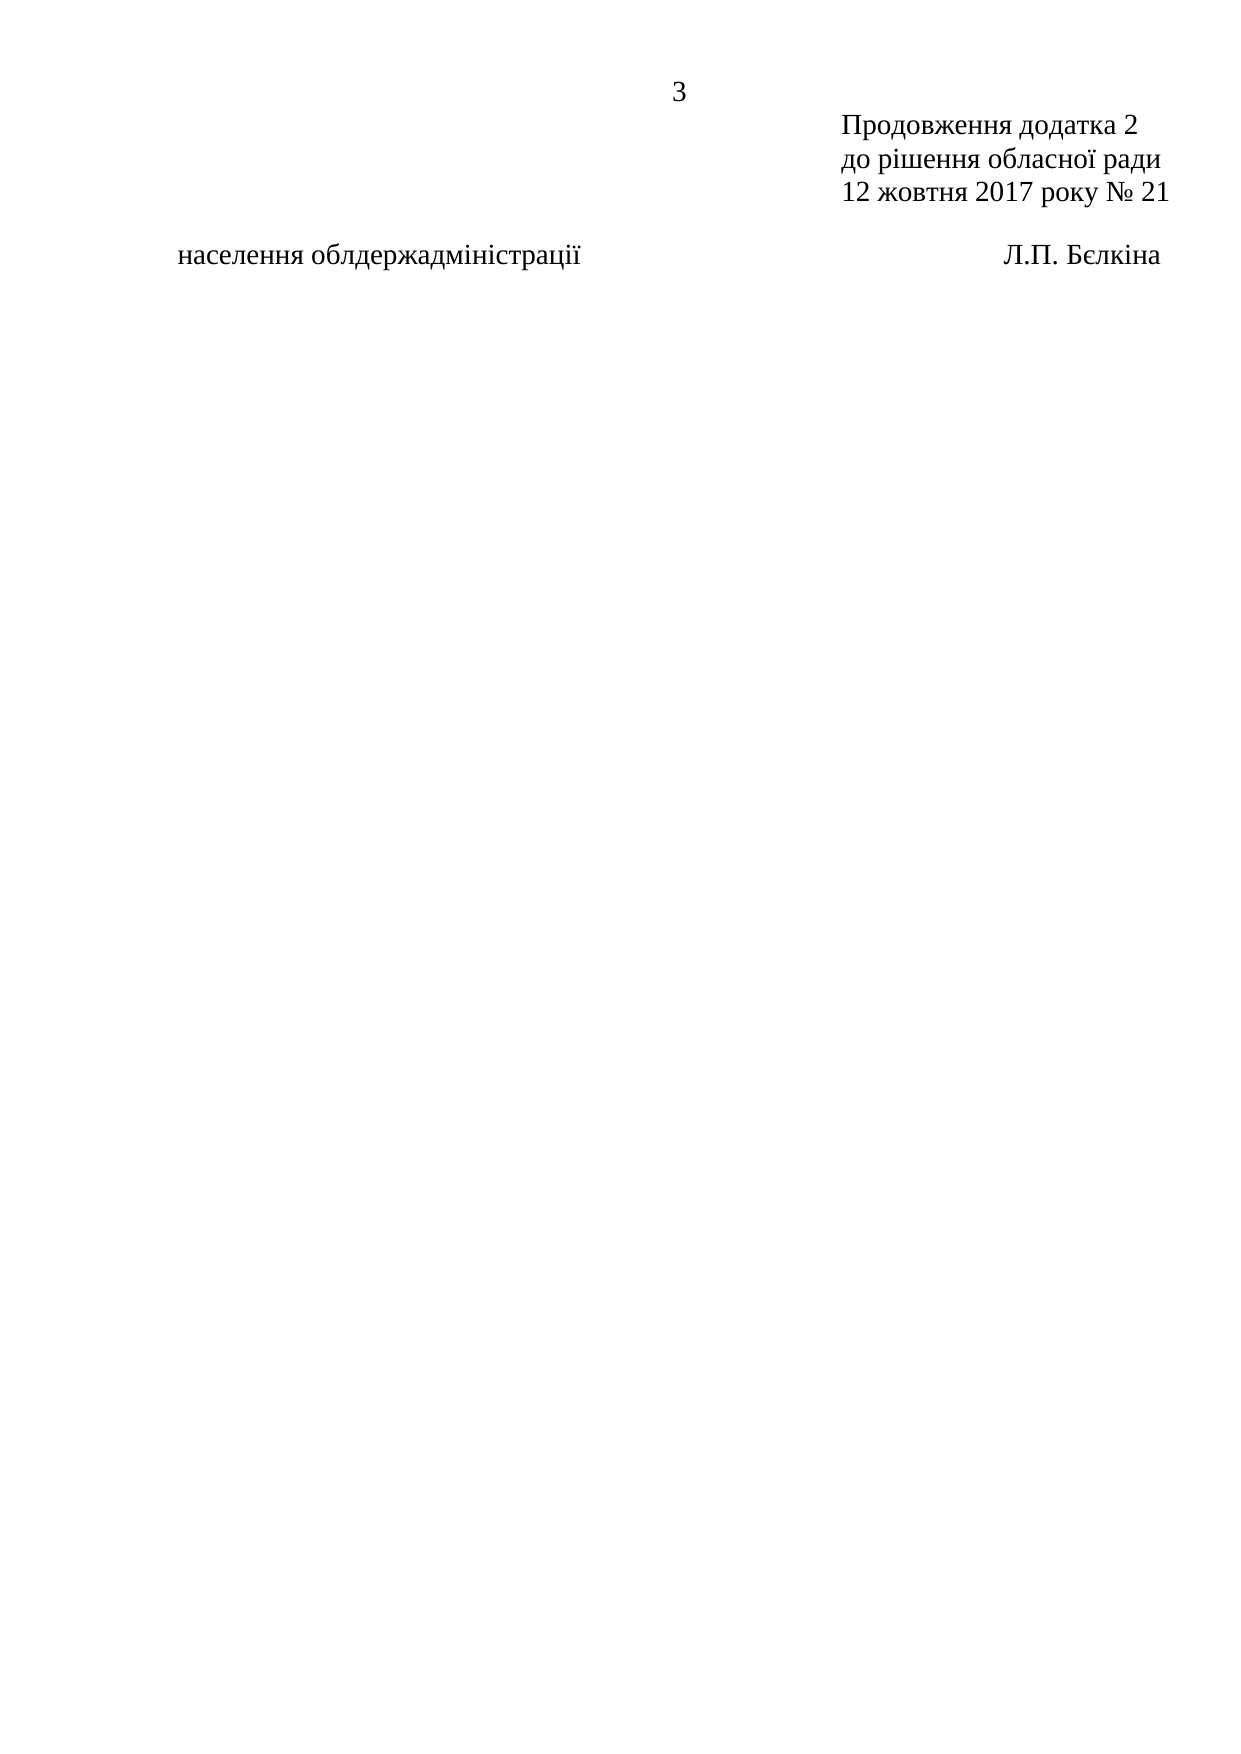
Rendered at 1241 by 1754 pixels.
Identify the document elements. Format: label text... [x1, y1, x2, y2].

text населення облдержадміністрації Л.П. Бєлкіна [177, 237, 1181, 299]
